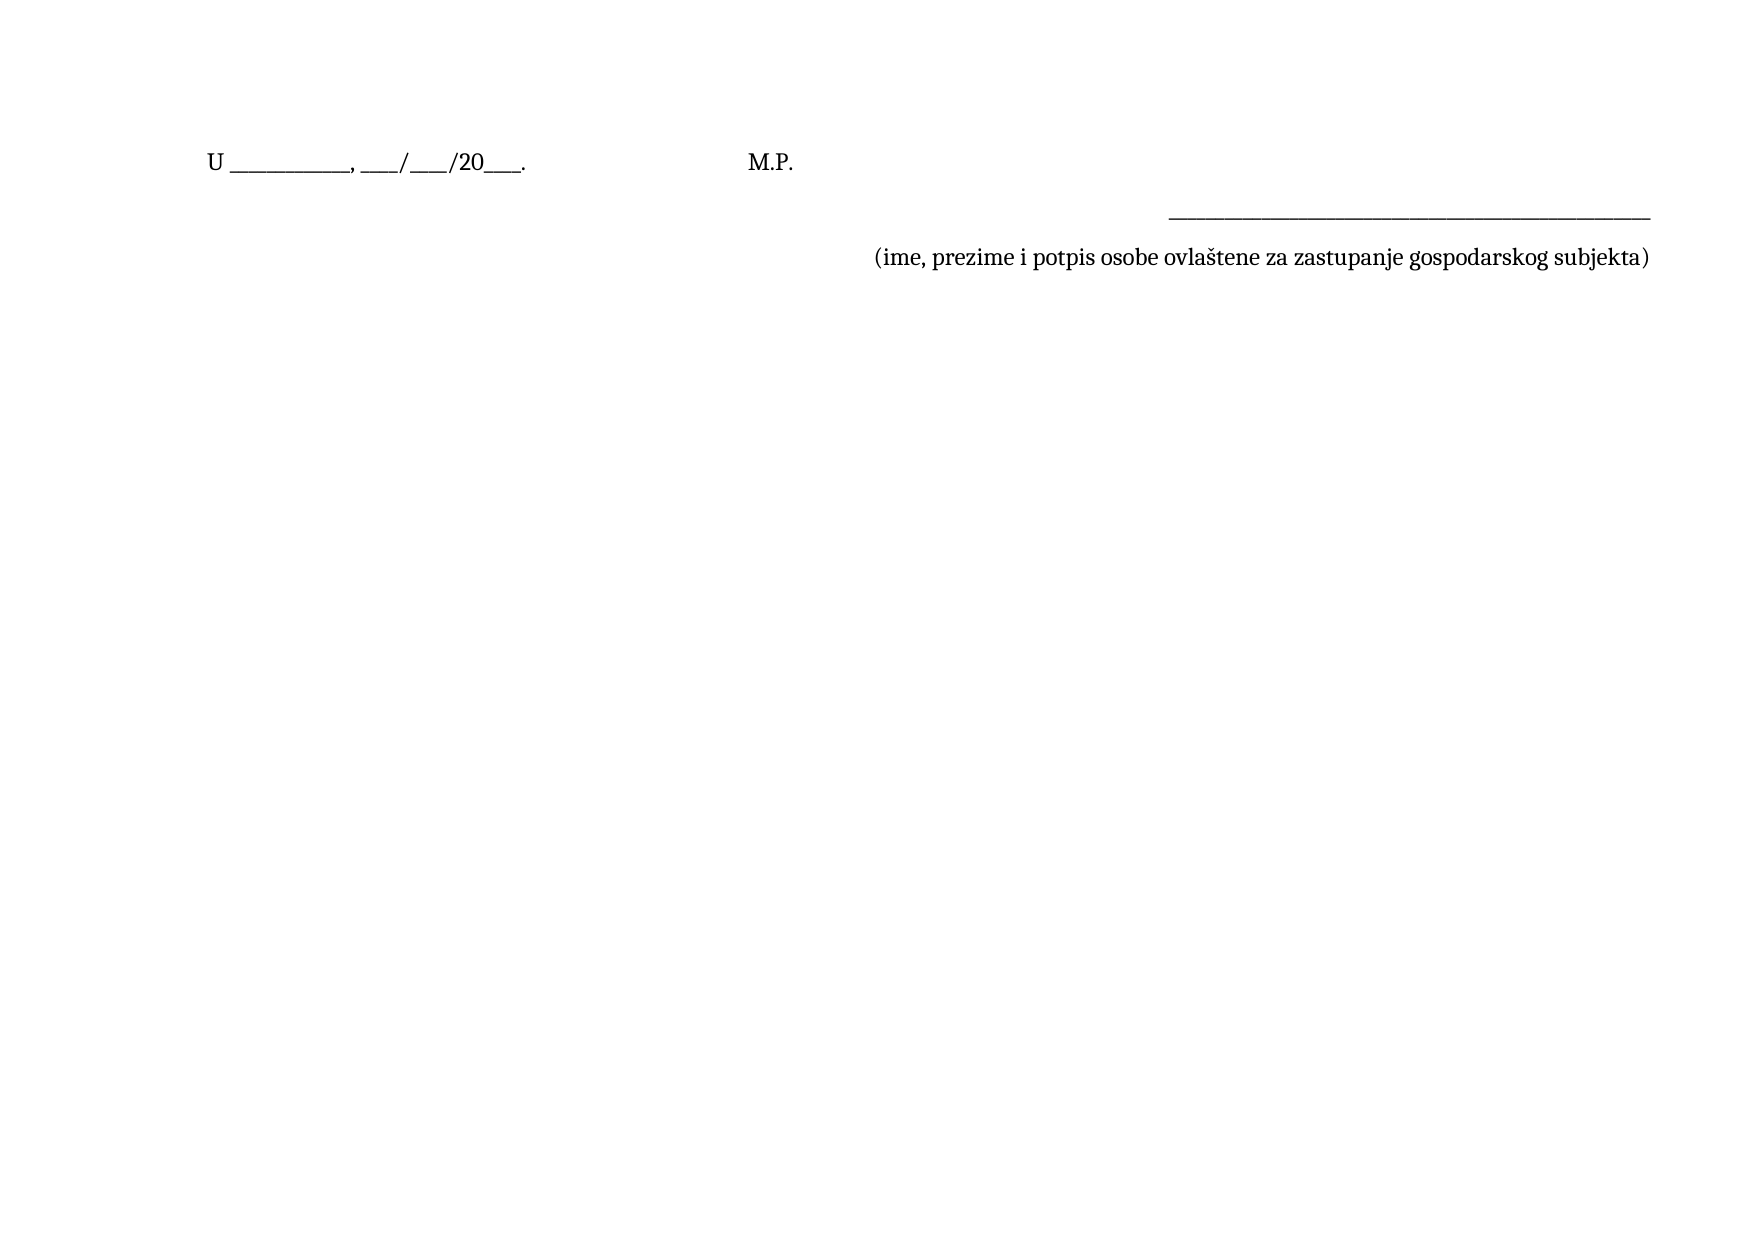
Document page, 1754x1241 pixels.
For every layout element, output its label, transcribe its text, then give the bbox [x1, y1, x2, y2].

text (ime, prezime i potpis osobe ovlaštene za zastupanje gospodarskog subjekta) [148, 243, 1651, 272]
text U _____________, ____/____/20____. M.P. [148, 148, 1651, 176]
text ____________________________________________________ [148, 195, 1651, 224]
